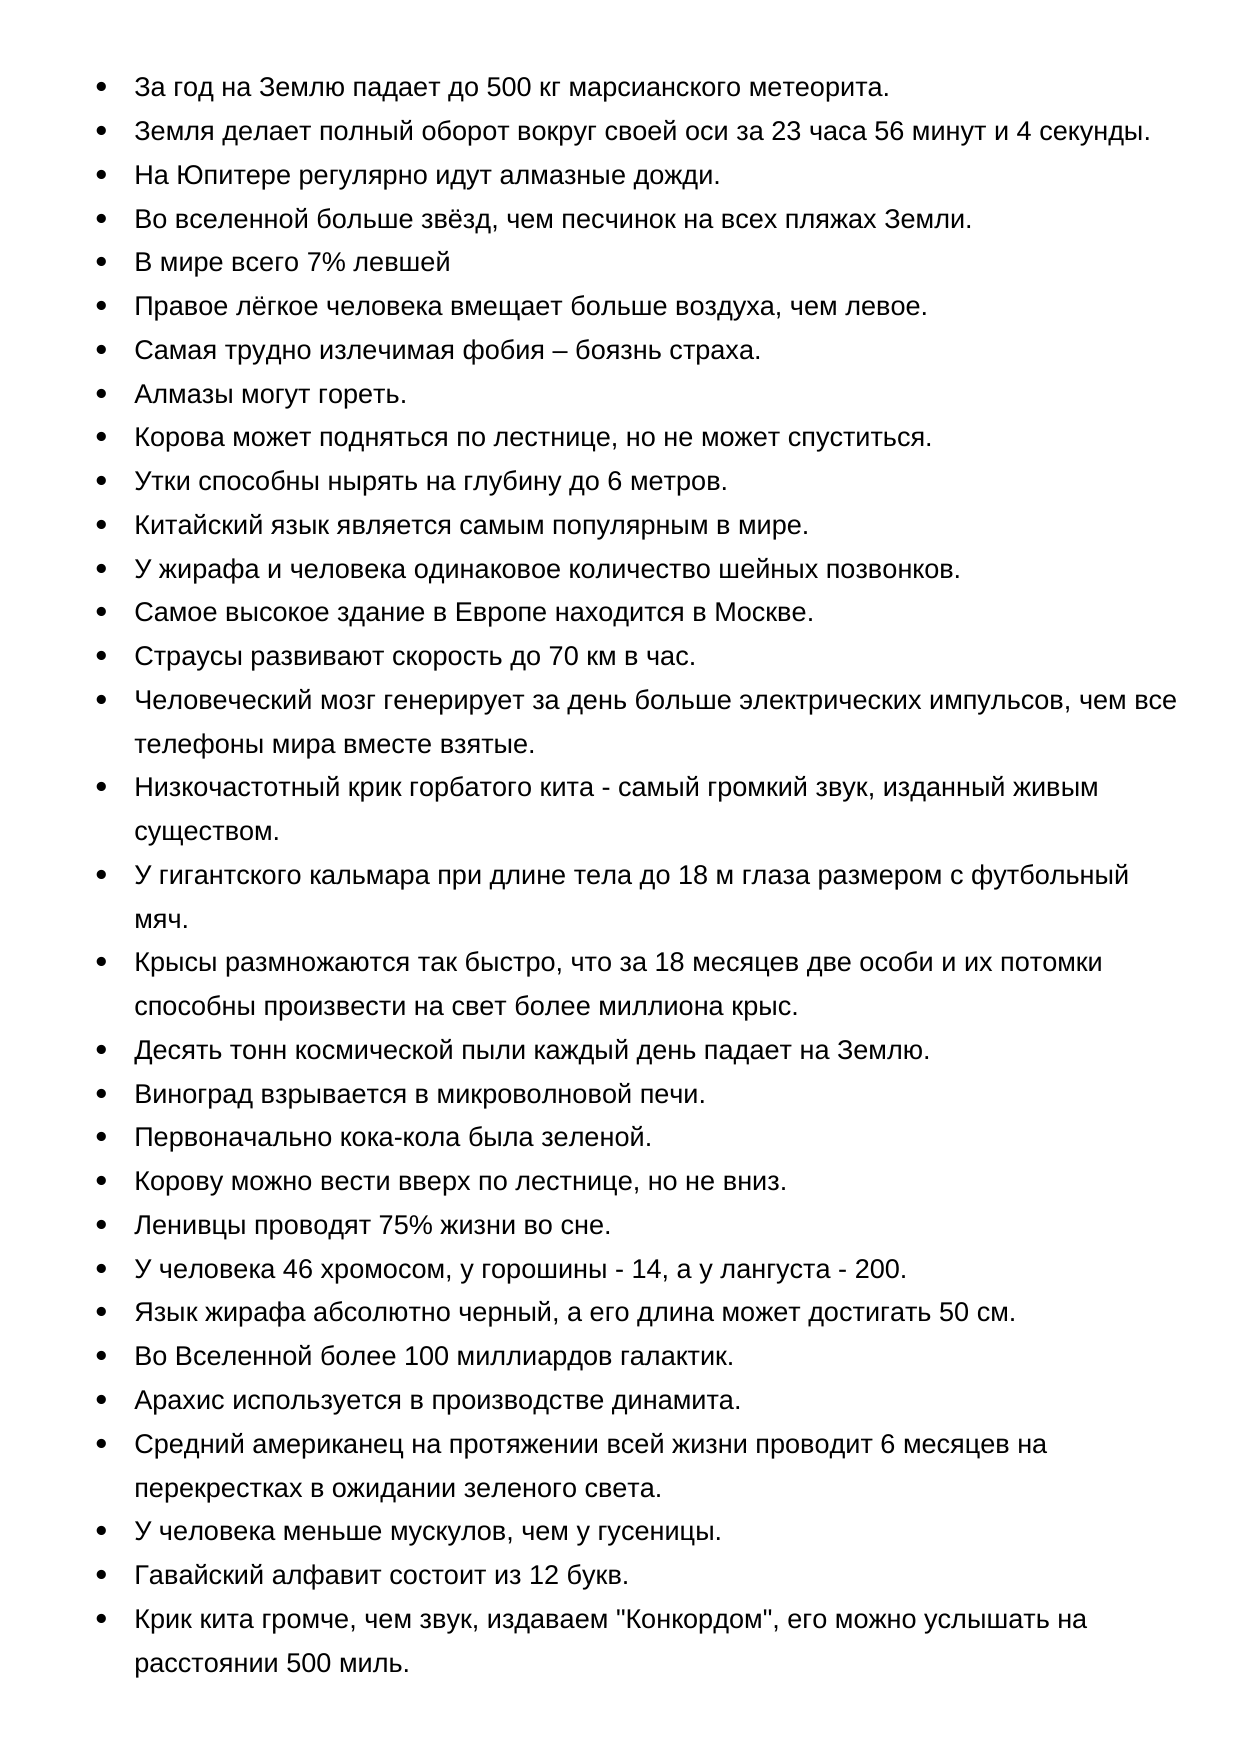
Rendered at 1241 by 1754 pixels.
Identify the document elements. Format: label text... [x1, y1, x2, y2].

list У гигантского кальмара при длине тела до 18 м глаза размером с футбольный мяч. [97, 847, 1181, 934]
list Во Вселенной более 100 миллиардов галактик. [97, 1328, 1181, 1372]
list Первоначально кока-кола была зеленой. [97, 1109, 1181, 1153]
list Во вселенной больше звёзд, чем песчинок на всех пляжах Земли. [97, 190, 1181, 234]
list У человека 46 хромосом, у горошины - 14, а у лангуста - 200. [97, 1240, 1181, 1284]
list Средний американец на протяжении всей жизни проводит 6 месяцев на перекрестках в ожидании зеленого света. [97, 1415, 1181, 1503]
list Язык жирафа абсолютно черный, а его длина может достигать 50 см. [97, 1284, 1181, 1328]
list Страусы развивают скорость до 70 км в час. [97, 628, 1181, 672]
list Низкочастотный крик горбатого кита - самый громкий звук, изданный живым существом. [97, 759, 1181, 847]
list Алмазы могут гореть. [97, 365, 1181, 409]
list Корова может подняться по лестнице, но не может спуститься. [97, 409, 1181, 453]
list Арахис используется в производстве динамита. [97, 1372, 1181, 1415]
list Человеческий мозг генерирует за день больше электрических импульсов, чем все телефоны мира вместе взятые. [97, 672, 1181, 759]
list У человека меньше мускулов, чем у гусеницы. [97, 1503, 1181, 1547]
list Гавайский алфавит состоит из 12 букв. [97, 1547, 1181, 1590]
list Китайский язык является самым популярным в мире. [97, 497, 1181, 540]
list Ленивцы проводят 75% жизни во сне. [97, 1197, 1181, 1240]
list Правое лёгкое человека вмещает больше воздуха, чем левое. [97, 278, 1181, 322]
list Утки способны нырять на глубину до 6 метров. [97, 453, 1181, 497]
list Самая трудно излечимая фобия – боязнь страха. [97, 322, 1181, 365]
list Корову можно вести вверх по лестнице, но не вниз. [97, 1153, 1181, 1197]
list Десять тонн космической пыли каждый день падает на Землю. [97, 1022, 1181, 1065]
list У жирафа и человека одинаковое количество шейных позвонков. [97, 540, 1181, 584]
list В мире всего 7% левшей [97, 234, 1181, 278]
list Крысы размножаются так быстро, что за 18 месяцев две особи и их потомки способны произвести на свет более миллиона крыс. [97, 934, 1181, 1022]
list Виноград взрывается в микроволновой печи. [97, 1065, 1181, 1109]
list За год на Землю падает до 500 кг марсианского метеорита. [97, 59, 1181, 103]
list Крик кита громче, чем звук, издаваем "Конкордом", его можно услышать на расстоянии 500 миль. [97, 1590, 1181, 1678]
list На Юпитере регулярно идут алмазные дожди. [97, 147, 1181, 190]
list Земля делает полный оборот вокруг своей оси за 23 часа 56 минут и 4 секунды. [97, 103, 1181, 147]
list Самое высокое здание в Европе находится в Москве. [97, 584, 1181, 628]
